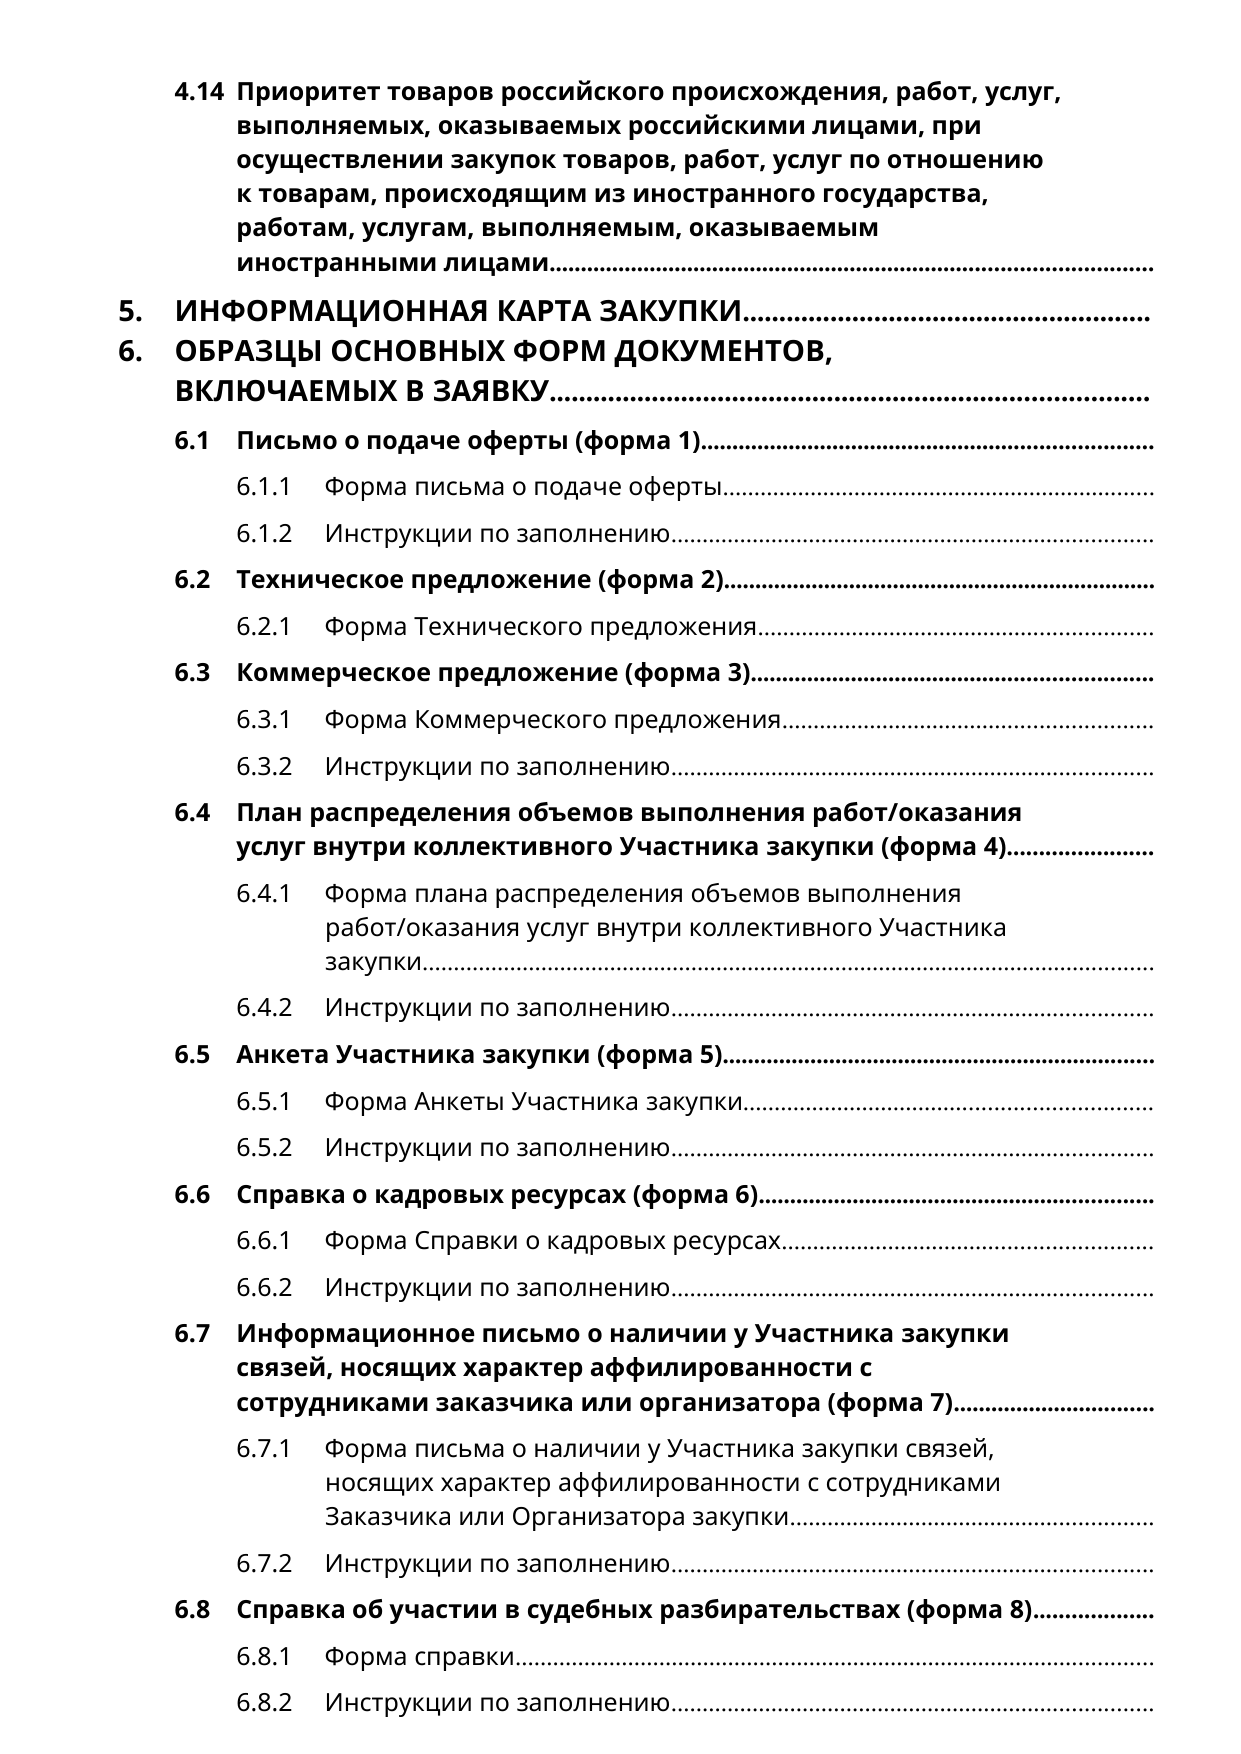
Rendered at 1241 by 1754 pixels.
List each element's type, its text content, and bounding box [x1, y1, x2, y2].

text 6.7 Информационное письмо о наличии у Участника закупки связей, носящих характер аффилированности с сотрудниками заказчика или организатора (форма 7) 38 [174, 1316, 1063, 1418]
text 6.8.2 Инструкции по заполнению 41 [236, 1685, 1063, 1719]
text 6.1.1 Форма письма о подаче оферты 24 [236, 469, 1063, 503]
text 6.1 Письмо о подаче оферты (форма 1) 24 [174, 422, 1063, 456]
text 6.6.2 Инструкции по заполнению 37 [236, 1269, 1063, 1303]
text 4.14 Приоритет товаров российского происхождения, работ, услуг, выполняемых, оказываемых российскими лицами, при осуществлении закупок товаров, работ, услуг по отношению к товарам, происходящим из иностранного государства, работам, услугам, выполняемым, оказываемым иностранными лицами 20 [174, 74, 1063, 278]
text 6.7.2 Инструкции по заполнению 39 [236, 1545, 1063, 1579]
text 6.2.1 Форма Технического предложения 27 [236, 608, 1063, 643]
text 6.8.1 Форма справки 40 [236, 1638, 1063, 1673]
text 6.8 Справка об участии в судебных разбирательствах (форма 8) 40 [174, 1592, 1063, 1626]
text 6.3.1 Форма Коммерческого предложения 29 [236, 702, 1063, 736]
text 6.4.1 Форма плана распределения объемов выполнения работ/оказания услуг внутри коллективного Участника закупки 32 [236, 875, 1063, 978]
text 6.7.1 Форма письма о наличии у Участника закупки связей, носящих характер аффилированности с сотрудниками Заказчика или Организатора закупки 38 [236, 1431, 1063, 1533]
text 6.1.2 Инструкции по заполнению 26 [236, 515, 1063, 549]
text 6.5.1 Форма Анкеты Участника закупки 34 [236, 1083, 1063, 1117]
text 6.6 Справка о кадровых ресурсах (форма 6) 36 [174, 1176, 1063, 1210]
text 6.6.1 Форма Справки о кадровых ресурсах 36 [236, 1223, 1063, 1257]
text 6.4.2 Инструкции по заполнению 33 [236, 990, 1063, 1024]
text 5. Информационная карта закупки 22 [118, 291, 1063, 330]
text 6. Образцы основных форм документов, включаемых в заявку 24 [118, 330, 1063, 410]
text 6.3.2 Инструкции по заполнению 31 [236, 748, 1063, 782]
text 6.5 Анкета Участника закупки (форма 5) 34 [174, 1037, 1063, 1071]
text 6.2 Техническое предложение (форма 2) 27 [174, 562, 1063, 596]
text 6.3 Коммерческое предложение (форма 3) 29 [174, 655, 1063, 689]
text 6.4 План распределения объемов выполнения работ/оказания услуг внутри коллективного Участника закупки (форма 4) 32 [174, 795, 1063, 863]
text 6.5.2 Инструкции по заполнению 35 [236, 1130, 1063, 1164]
